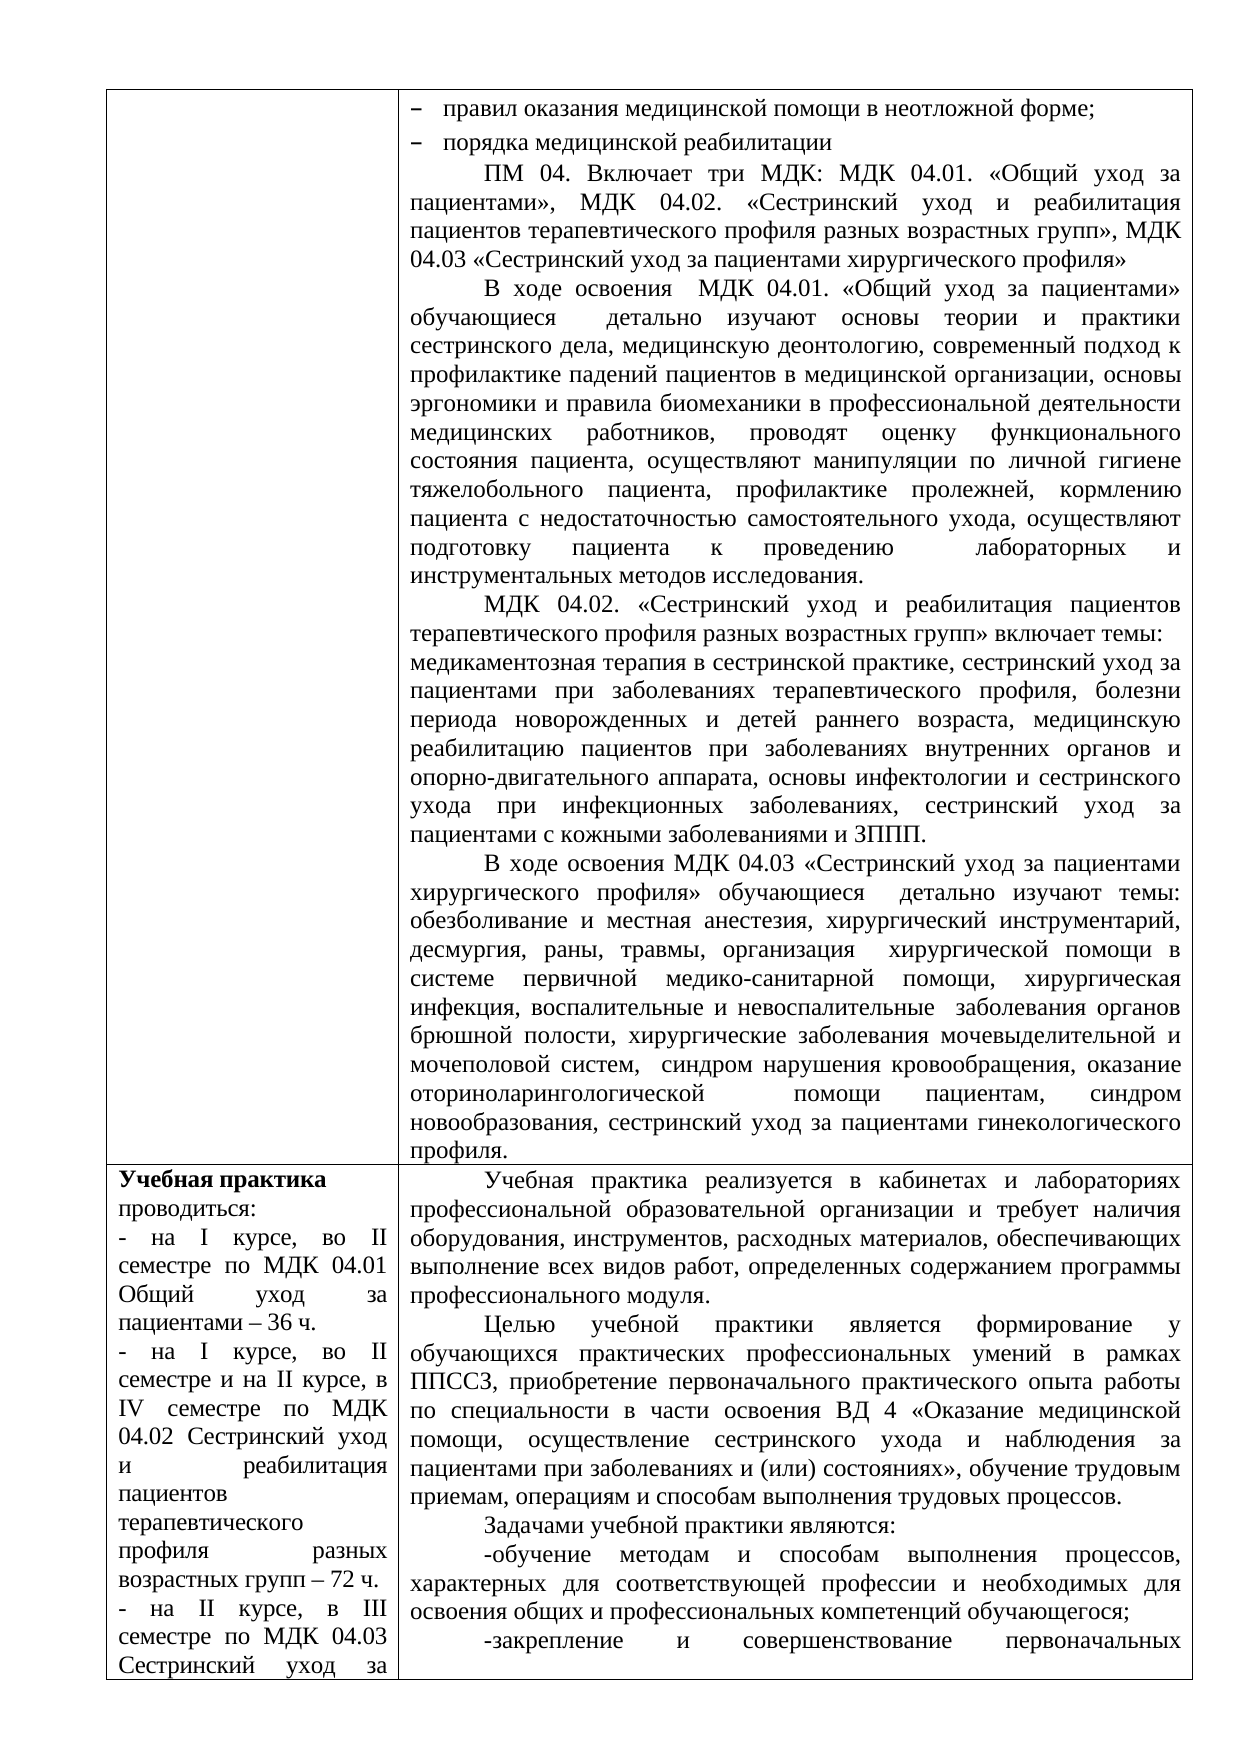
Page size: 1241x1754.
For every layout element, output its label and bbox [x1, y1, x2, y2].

table_cell [107, 90, 398, 1164]
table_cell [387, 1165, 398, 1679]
table_cell [399, 1165, 1192, 1679]
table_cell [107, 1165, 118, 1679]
table_cell [399, 90, 1192, 1164]
